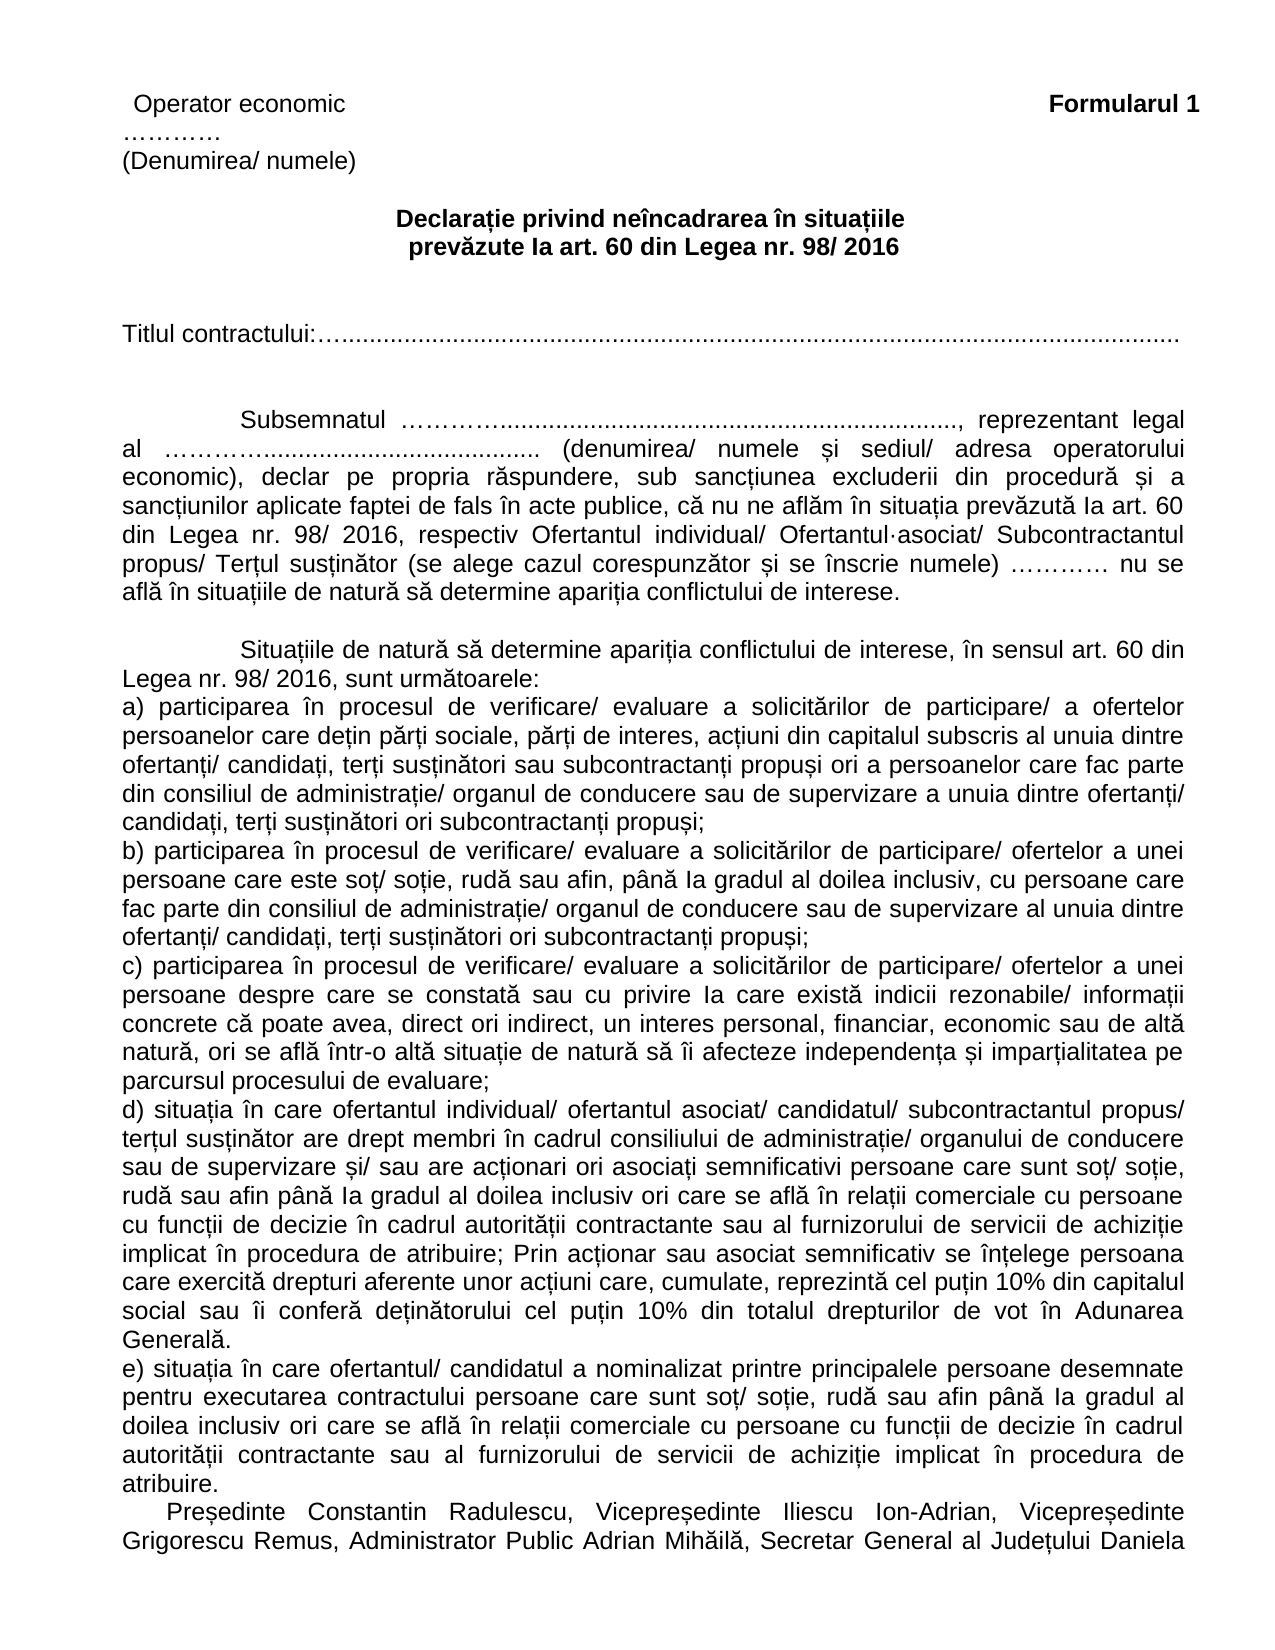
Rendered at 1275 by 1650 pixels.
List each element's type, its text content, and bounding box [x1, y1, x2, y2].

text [122, 1497, 1186, 1555]
text Situațiile de natură să determine apariția conflictului de interese, în sensul art. 60 din Legea nr. 98/ 2016, sunt următoarele: [122, 635, 1186, 692]
text d) situația în care ofertantul individual/ ofertantul asociat/ candidatul/ subcontractantul propus/ terțul susținător are drept membri în cadrul consiliului de administrație/ organului de conducere sau de supervizare și/ sau are acționari ori asociați semnificativi persoane care sunt soț/ soție, rudă sau afin până Ia gradul al doilea inclusiv ori care se află în relații comerciale cu persoane cu funcții de decizie în cadrul autorității contractante sau al furnizorului de servicii de achiziție implicat în procedura de atribuire; Prin acționar sau asociat semnificativ se înțelege persoana care exercită drepturi aferente unor acțiuni care, cumulate, reprezintă cel puțin 10% din capitalul social sau îi conferă deținătorului cel puțin 10% din totalul drepturilor de vot în Adunarea Generală. [122, 1095, 1186, 1354]
table_header Operator economic [122, 89, 594, 117]
text Subsemnatul ………….................................................................., reprezentant legal al …………........................................ (denumirea/ numele și sediul/ adresa operatorului economic), declar pe propria răspundere, sub sancțiunea excluderii din procedură și a sancțiunilor aplicate faptei de fals în acte publice, că nu ne aflăm în situația prevăzută Ia art. 60 din Legea nr. 98/ 2016, respectiv Ofertantul individual/ Ofertantul·asociat/ Subcontractantul propus/ Terțul susținător (se alege cazul corespunzător și se înscrie numele) ………… nu se află în situațiile de natură să determine apariția conflictului de interese. [122, 405, 1186, 606]
text Declarație privind neîncadrarea în situațiile prevăzute Ia art. 60 din Legea nr. 98/ 2016 [122, 204, 1186, 261]
text (Denumirea/ numele) [122, 146, 1186, 175]
text ………… [122, 117, 1186, 146]
text e) situația în care ofertantul/ candidatul a nominalizat printre principalele persoane desemnate pentru executarea contractului persoane care sunt soț/ soție, rudă sau afin până Ia gradul al doilea inclusiv ori care se află în relații comerciale cu persoane cu funcții de decizie în cadrul autorității contractante sau al furnizorului de servicii de achiziție implicat în procedura de atribuire. [122, 1354, 1186, 1497]
table_header Formularul 1 [594, 89, 1211, 117]
text Titlul contractului:…......................................................................................................................... [122, 319, 1186, 347]
text c) participarea în procesul de verificare/ evaluare a solicitărilor de participare/ ofertelor a unei persoane despre care se constată sau cu privire Ia care există indicii rezonabile/ informații concrete că poate avea, direct ori indirect, un interes personal, financiar, economic sau de altă natură, ori se află într-o altă situație de natură să îi afecteze independența și imparțialitatea pe parcursul procesului de evaluare; [122, 951, 1186, 1095]
text b) participarea în procesul de verificare/ evaluare a solicitărilor de participare/ ofertelor a unei persoane care este soț/ soție, rudă sau afin, până Ia gradul al doilea inclusiv, cu persoane care fac parte din consiliul de administrație/ organul de conducere sau de supervizare al unuia dintre ofertanți/ candidați, terți susținători ori subcontractanți propuși; [122, 836, 1186, 951]
text a) participarea în procesul de verificare/ evaluare a solicitărilor de participare/ a ofertelor persoanelor care dețin părți sociale, părți de interes, acțiuni din capitalul subscris al unuia dintre ofertanți/ candidați, terți susținători sau subcontractanți propuși ori a persoanelor care fac parte din consiliul de administrație/ organul de conducere sau de supervizare a unuia dintre ofertanți/ candidați, terți susținători ori subcontractanți propuși; [122, 692, 1186, 836]
